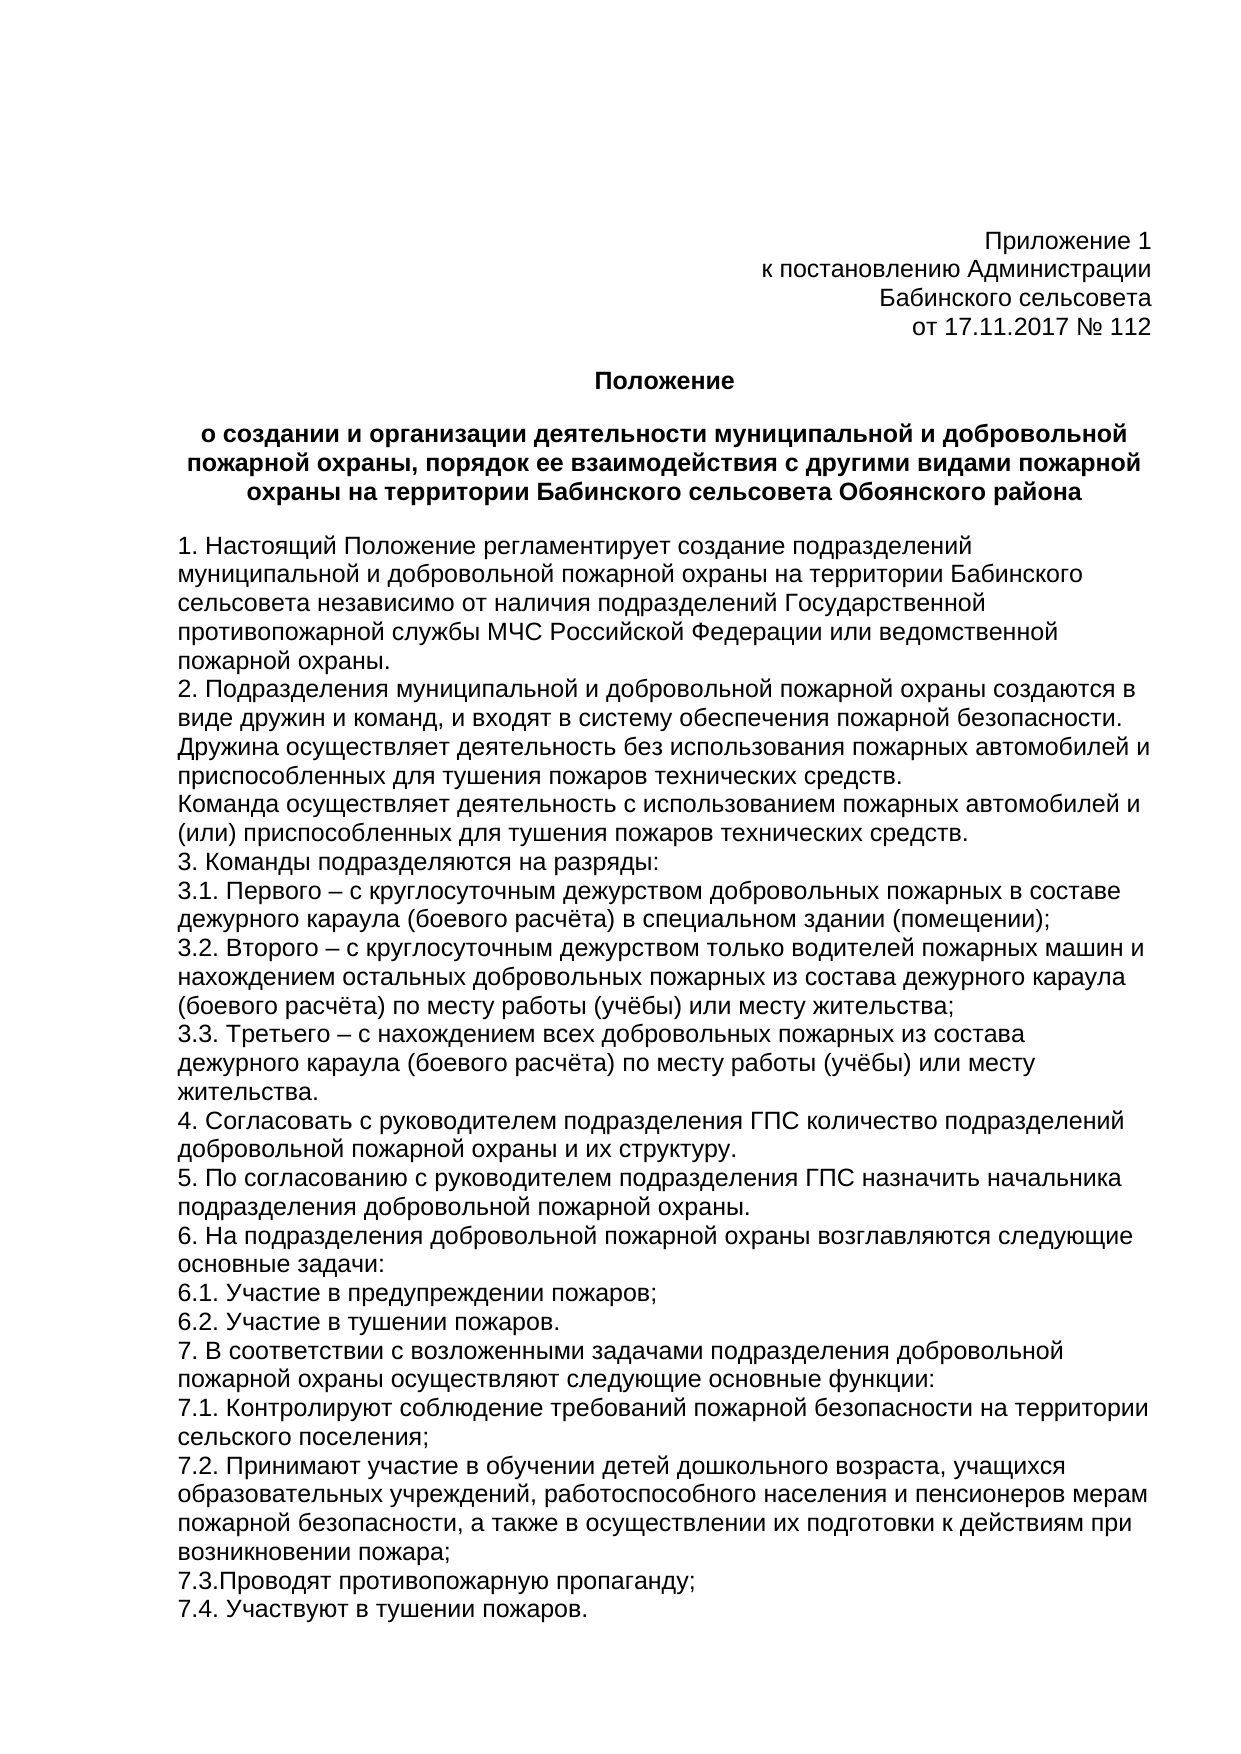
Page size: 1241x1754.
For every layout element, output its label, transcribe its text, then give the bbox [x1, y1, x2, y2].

text о создании и организации деятельности муниципальной и добровольной пожарной охраны, порядок ее взаимодействия с другими видами пожарной охраны на территории Бабинского сельсовета Обоянского района [177, 419, 1152, 506]
text Приложение 1 к постановлению Администрации Бабинского сельсовета от 17.11.2017 № 112 [177, 226, 1152, 341]
text Положение [177, 366, 1152, 394]
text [177, 531, 1152, 1623]
